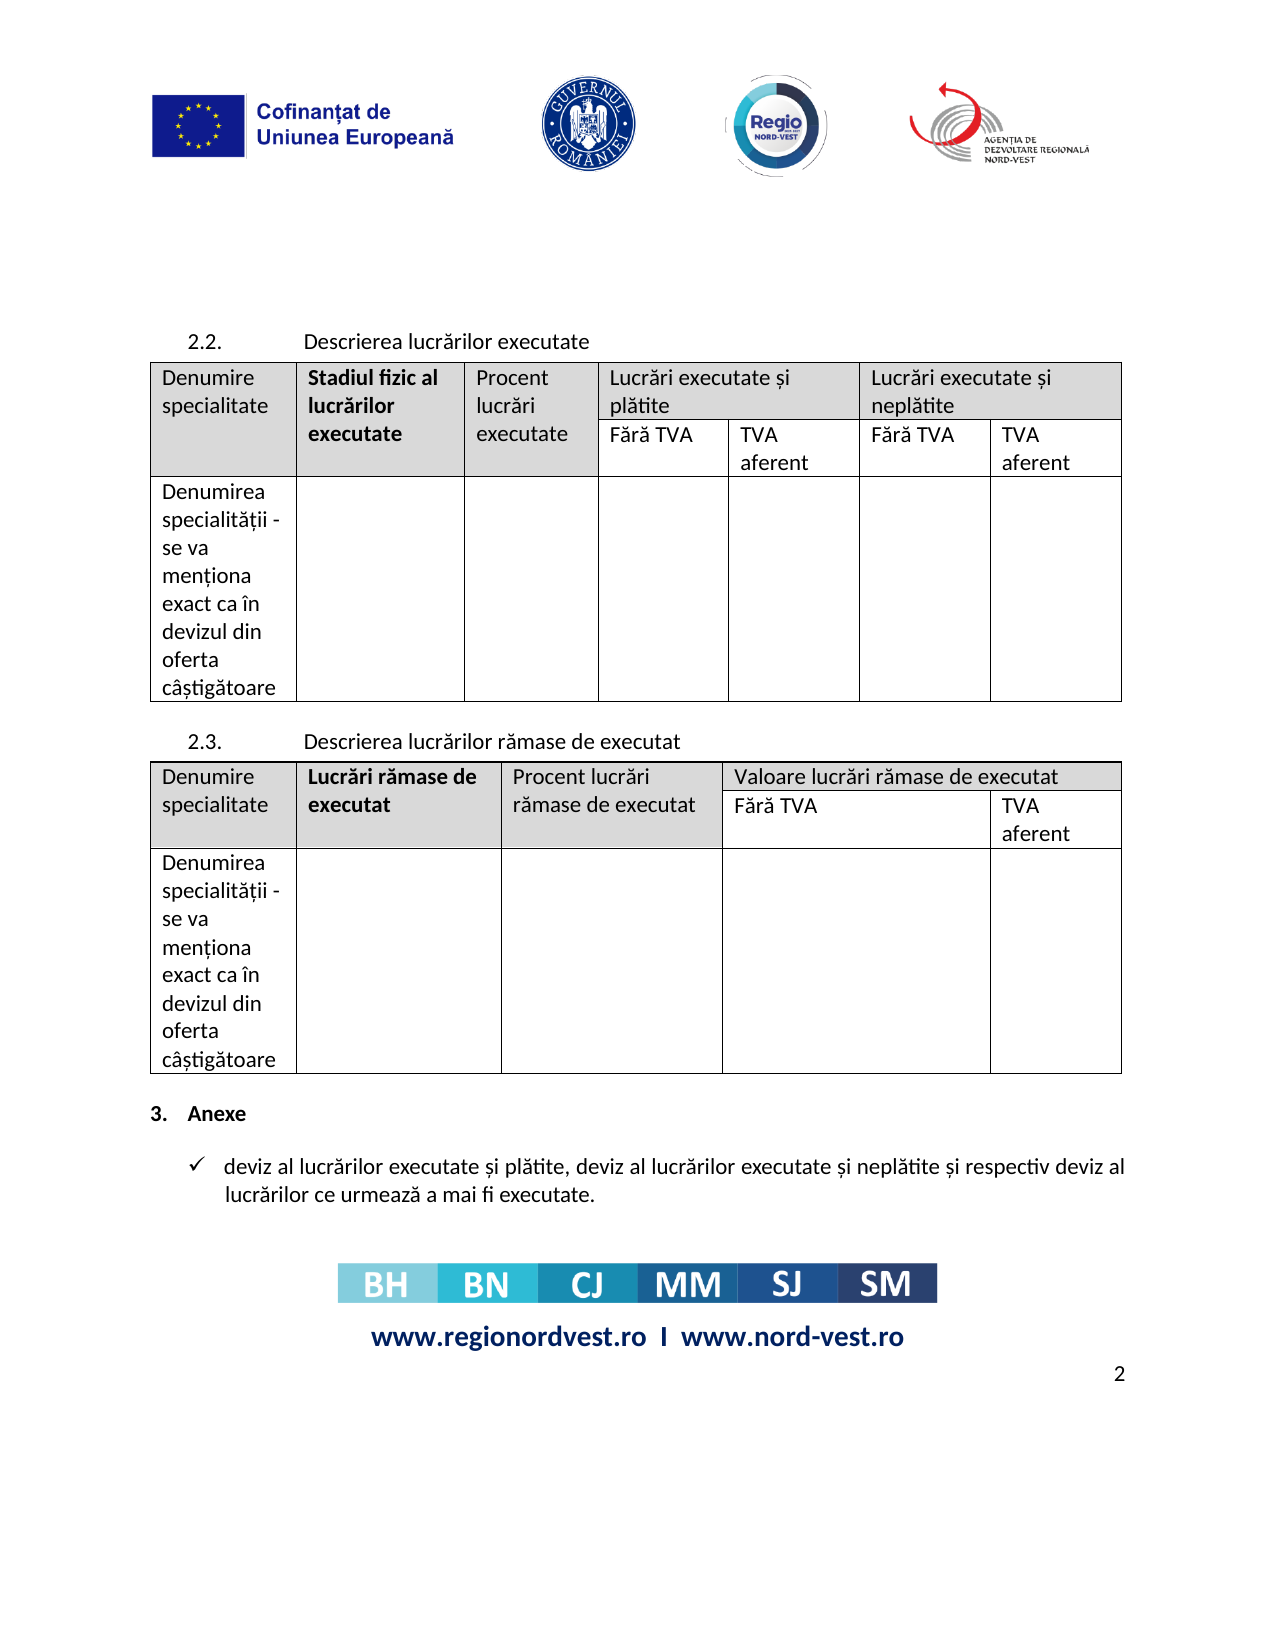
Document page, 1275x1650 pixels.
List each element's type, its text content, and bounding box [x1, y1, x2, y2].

table_header Denumire specialitate [151, 763, 296, 847]
list Anexe [150, 1099, 1125, 1127]
table_header Lucrări rămase de executat [297, 763, 501, 847]
table_header Procent lucrări executate [465, 363, 598, 476]
table_header Procent lucrări rămase de executat [502, 763, 722, 847]
table_cell [991, 477, 1121, 701]
table_cell [465, 477, 598, 701]
table_header Lucrări executate și neplătite [860, 363, 1121, 419]
list deviz al lucrărilor executate şi plătite, deviz al lucrărilor executate şi neplătite şi respectiv deviz al lucrărilor ce urmează a mai fi executate. [187, 1152, 1125, 1208]
picture [150, 75, 1089, 177]
table_cell [723, 849, 990, 1073]
table_cell Fără TVA [723, 791, 990, 847]
table_cell [860, 477, 990, 701]
table_header Stadiul fizic al lucrărilor executate [297, 363, 464, 476]
table_header Denumire specialitate [151, 363, 296, 476]
table_header Valoare lucrări rămase de executat [723, 763, 1121, 790]
picture [337, 1263, 938, 1303]
table_cell [729, 477, 859, 701]
table_cell [297, 849, 501, 1073]
list Descrierea lucrărilor executate [187, 327, 1125, 355]
table_cell [991, 849, 1121, 1073]
table_cell Fără TVA [860, 420, 990, 476]
table_cell TVA aferent [729, 420, 859, 476]
list Descrierea lucrărilor rămase de executat [187, 727, 1125, 755]
table_cell [502, 849, 722, 1073]
table_cell TVA aferent [991, 420, 1121, 476]
table_cell TVA aferent [991, 791, 1121, 847]
table_cell [297, 477, 464, 701]
table_cell Fără TVA [599, 420, 728, 476]
table_header Lucrări executate și plătite [599, 363, 859, 419]
table_cell Denumirea specialității - se va menționa exact ca în devizul din oferta câștigătoare [151, 477, 296, 701]
table_cell Denumirea specialității - se va menționa exact ca în devizul din oferta câștigătoare [151, 849, 296, 1073]
table_cell [599, 477, 728, 701]
